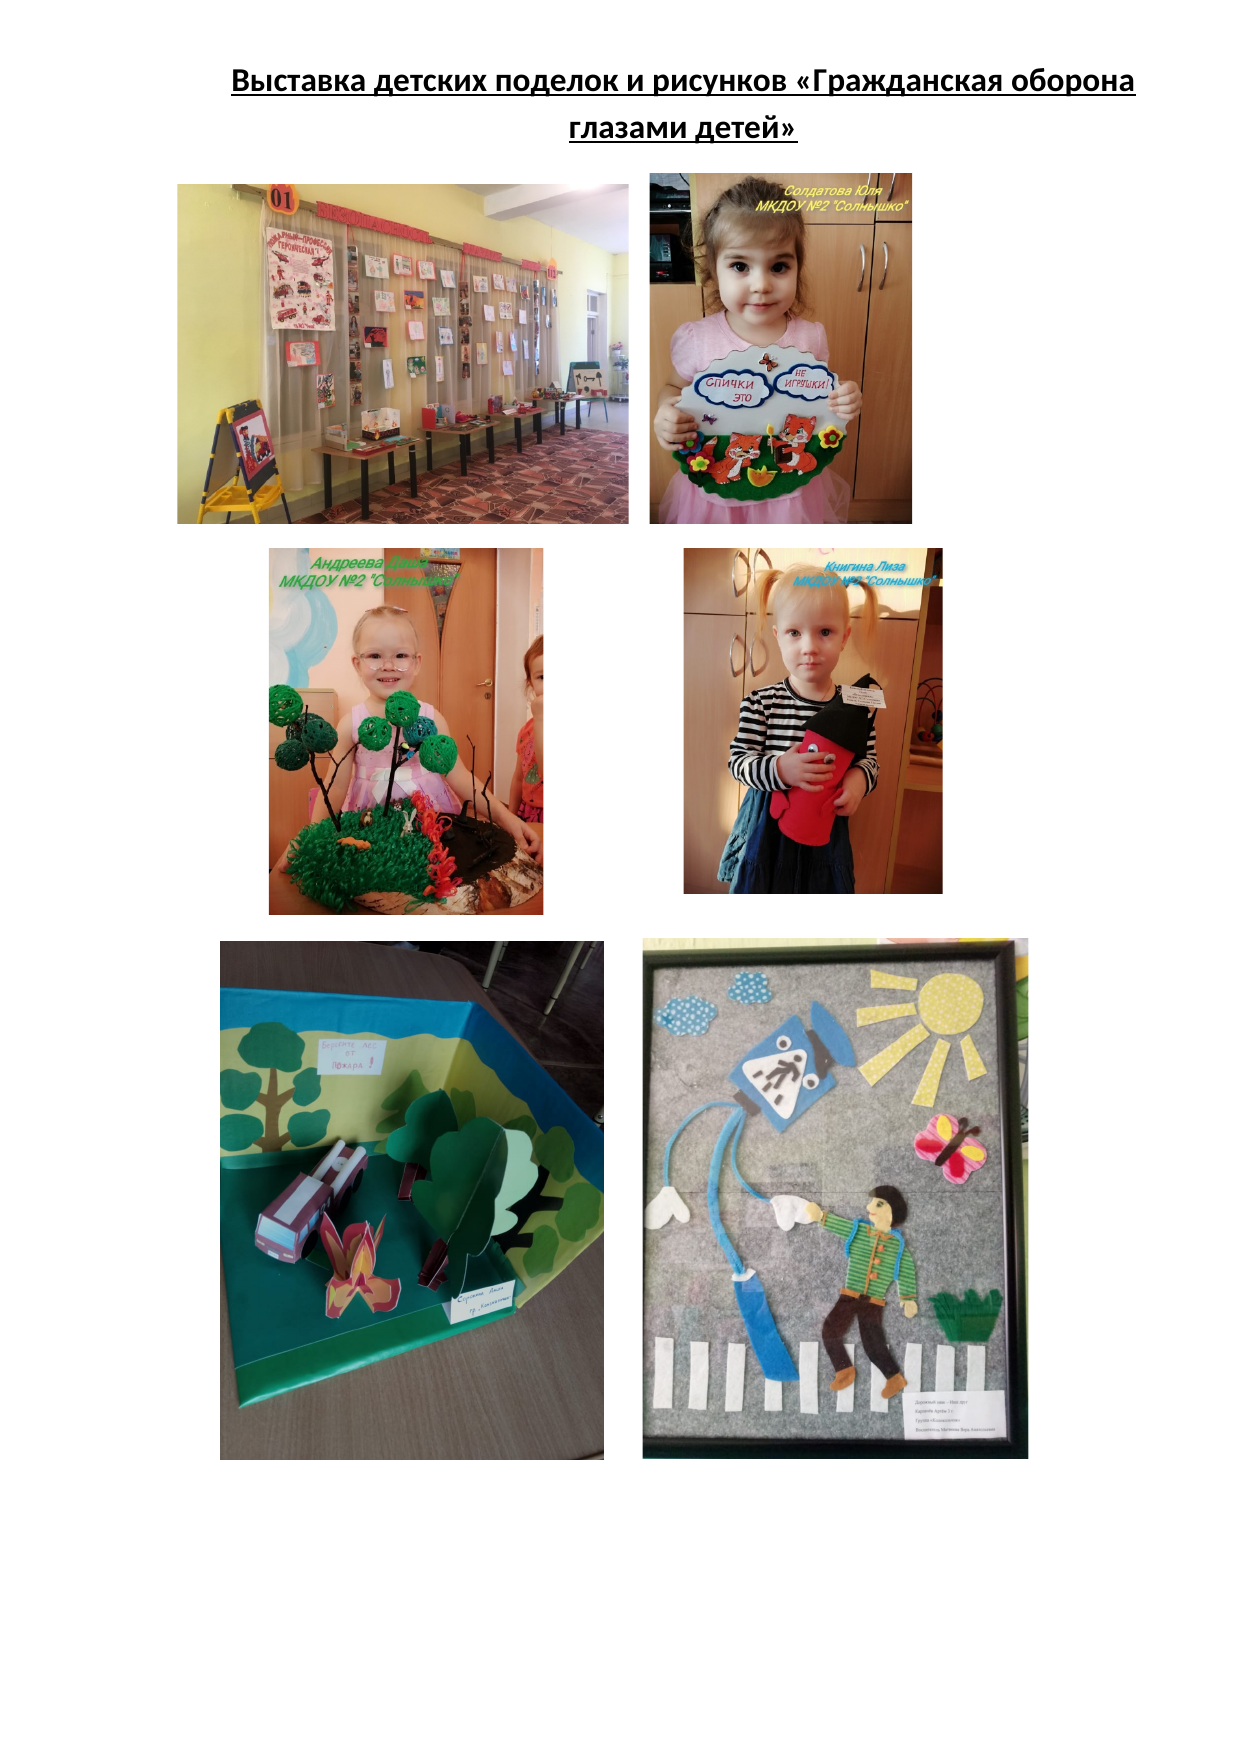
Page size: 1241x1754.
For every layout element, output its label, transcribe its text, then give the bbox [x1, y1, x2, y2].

picture [220, 941, 604, 1460]
picture [268, 548, 544, 915]
text Выставка детских поделок и рисунков «Гражданская оборона глазами детей» [215, 59, 1152, 147]
picture [642, 938, 1029, 1459]
picture [649, 173, 913, 524]
picture [683, 548, 943, 894]
picture [177, 184, 629, 524]
